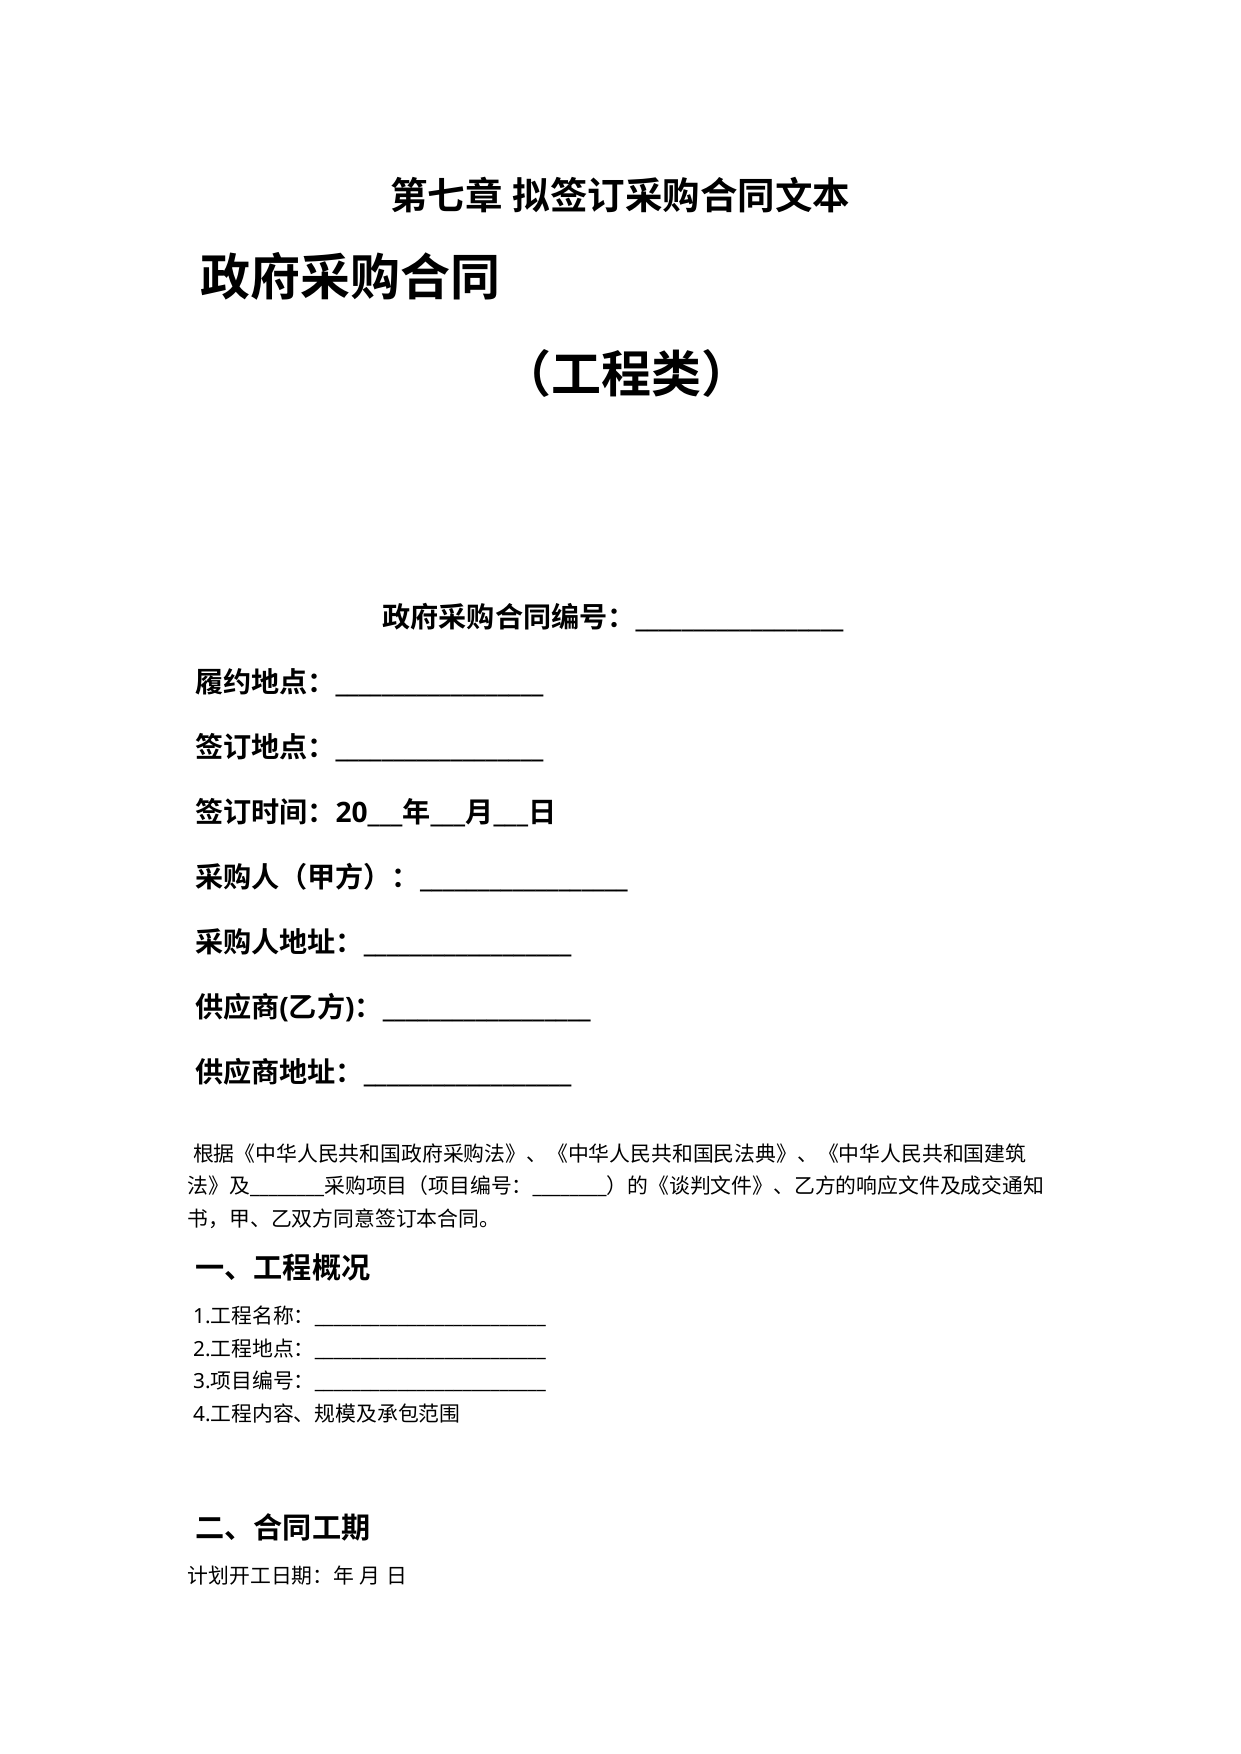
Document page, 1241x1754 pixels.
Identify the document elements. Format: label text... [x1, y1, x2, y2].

text 根据《中华人民共和国政府采购法》、《中华人民共和国民法典》、《中华人民共和国建筑法》及________采购项目（项目编号：________）的《谈判文件》、乙方的响应文件及成交通知书，甲、乙双方同意签订本合同。 [187, 1137, 1053, 1234]
text 1.工程名称：_________________________ [187, 1299, 1053, 1332]
text 供应商地址：__________________ [187, 1039, 1053, 1104]
text 4.工程内容、规模及承包范围 [187, 1397, 1053, 1429]
text 第七章 拟签订采购合同文本 [187, 162, 1053, 227]
text 政府采购合同 [187, 227, 1053, 324]
text 计划开工日期：年 月 日 [187, 1559, 1053, 1592]
text 签订地点：__________________ [187, 714, 1053, 779]
text 3.项目编号：_________________________ [187, 1364, 1053, 1397]
text 政府采购合同编号：__________________ [375, 584, 1053, 649]
text 履约地点：__________________ [187, 649, 1053, 714]
text 签订时间：20___年___月___日 [187, 779, 1053, 844]
text 二、合同工期 [187, 1494, 1053, 1559]
text 一、工程概况 [187, 1234, 1053, 1299]
text 采购人（甲方）：__________________ [187, 844, 1053, 909]
text 2.工程地点：_________________________ [187, 1332, 1053, 1364]
text （工程类） [187, 324, 1053, 584]
text 采购人地址：__________________ [187, 909, 1053, 974]
text 供应商(乙方)：__________________ [187, 974, 1053, 1039]
